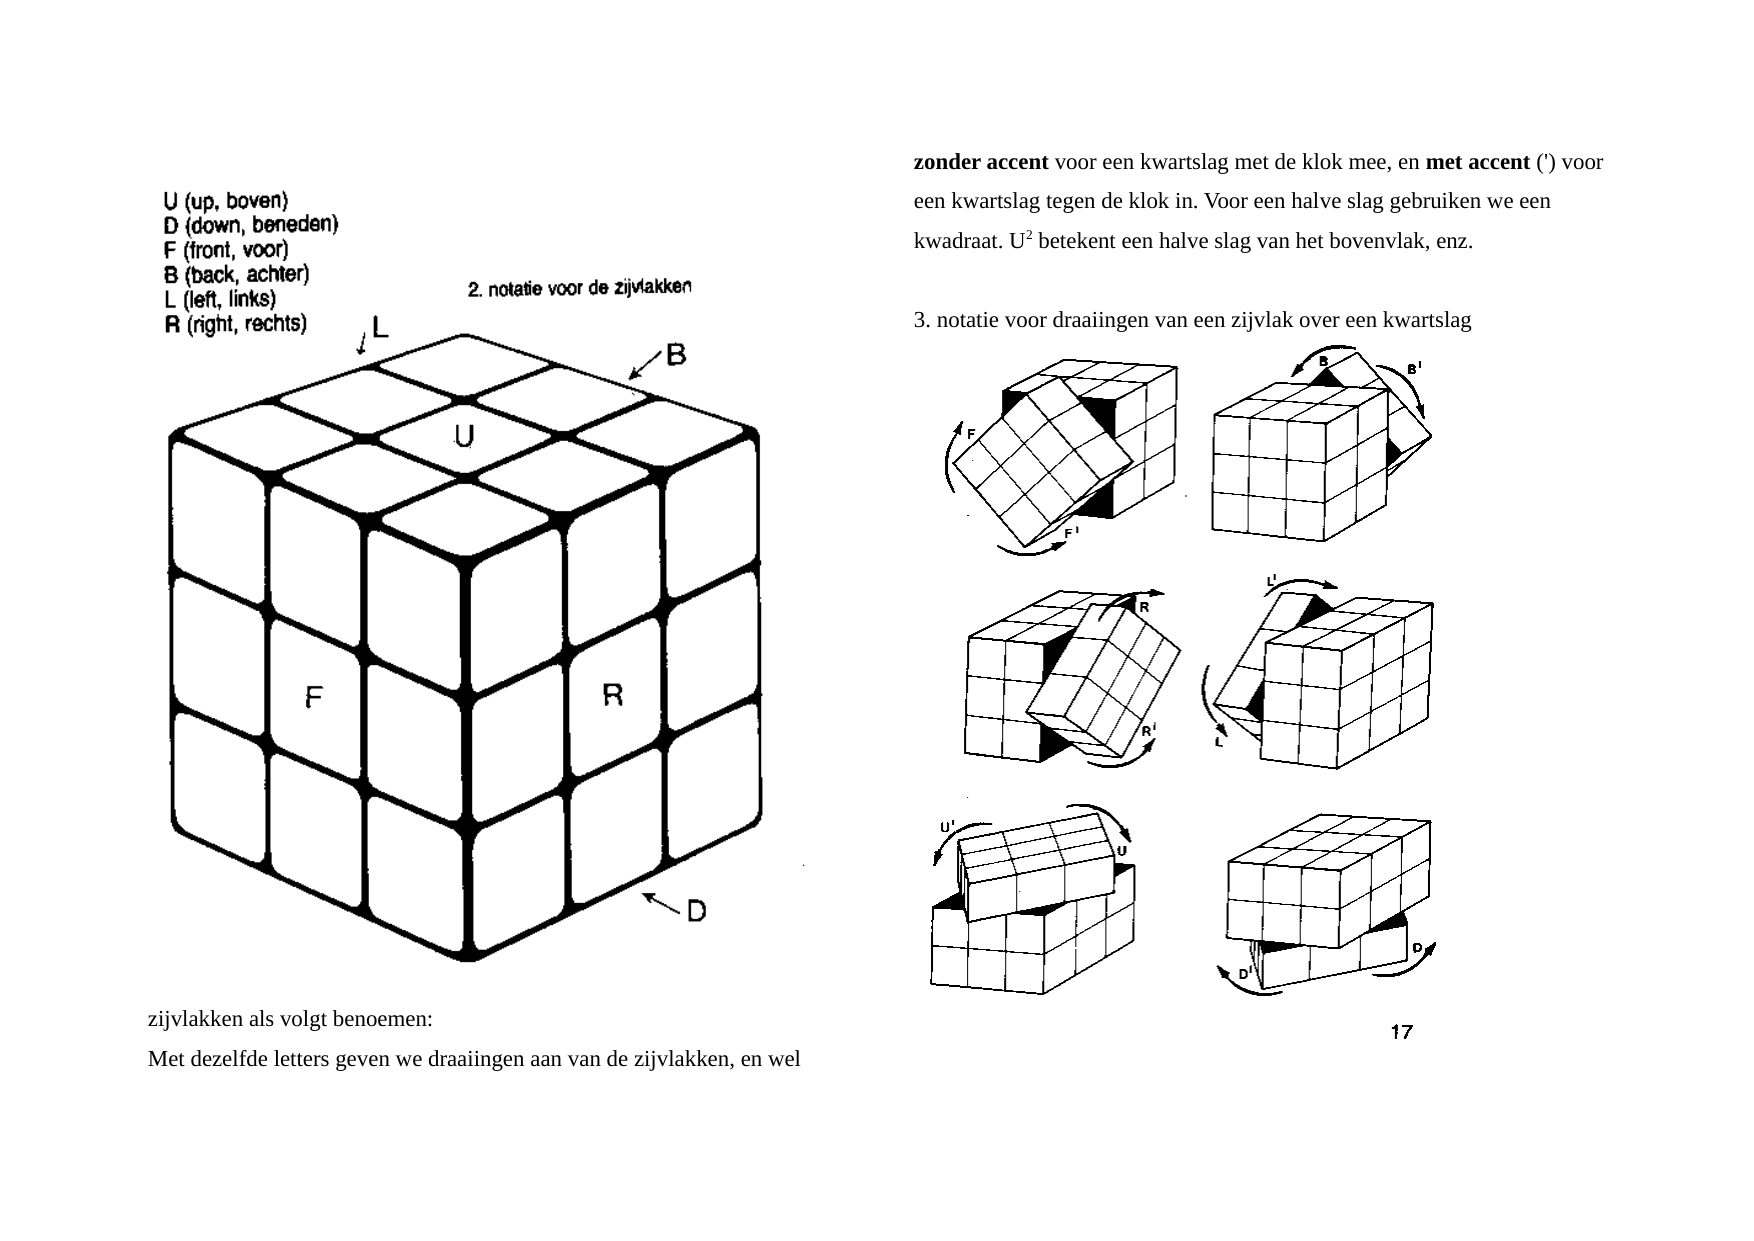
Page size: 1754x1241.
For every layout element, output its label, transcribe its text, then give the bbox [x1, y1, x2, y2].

text Met dezelfde letters geven we draaiingen aan van de zijvlakken, en wel zonder accent voor een kwartslag met de klok mee, en met accent (') voor een kwartslag tegen de klok in. Voor een halve slag gebruiken we een kwadraat. U2 betekent een halve slag van het bovenvlak, enz. [148, 1045, 840, 1071]
text 3. notatie voor draaiingen van een zijvlak over een kwartslag [914, 306, 1606, 332]
picture [150, 160, 824, 993]
picture [913, 345, 1442, 1048]
text Met dezelfde letters geven we draaiingen aan van de zijvlakken, en wel zonder accent voor een kwartslag met de klok mee, en met accent (') voor een kwartslag tegen de klok in. Voor een halve slag gebruiken we een kwadraat. U2 betekent een halve slag van het bovenvlak, enz. [914, 148, 1606, 253]
